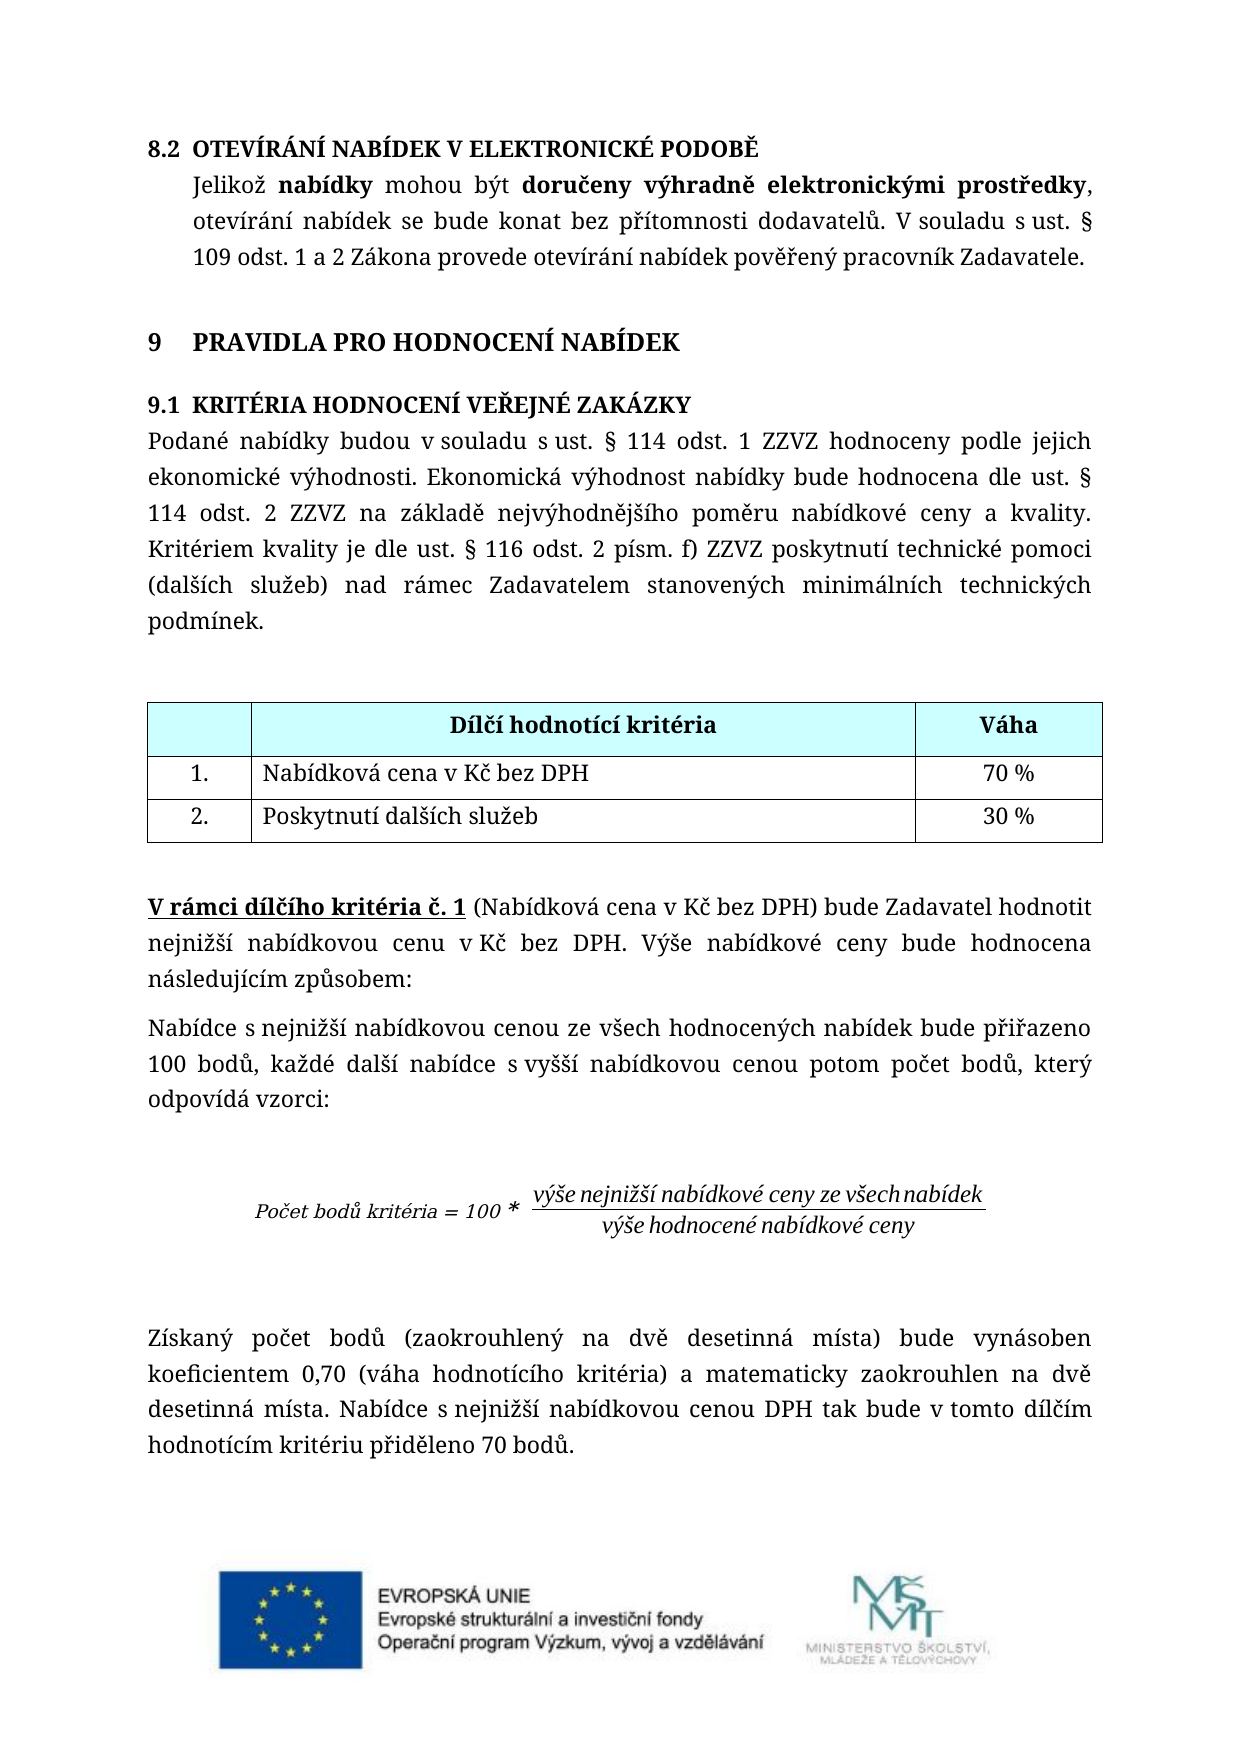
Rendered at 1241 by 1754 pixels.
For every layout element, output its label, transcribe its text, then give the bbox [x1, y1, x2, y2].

table_cell 1. [148, 757, 251, 799]
table_cell Poskytnutí dalších služeb [252, 800, 915, 842]
table_header Dílčí hodnotící kritéria [252, 703, 915, 756]
table_cell Nabídková cena v Kč bez DPH [252, 757, 915, 799]
table_header Váha [916, 703, 1102, 756]
table_cell 2. [148, 800, 251, 842]
text Získaný počet bodů (zaokrouhlený na dvě desetinná místa) bude vynásoben koeficientem 0,70 (váha hodnotícího kritéria) a matematicky zaokrouhlen na dvě desetinná místa. Nabídce s nejnižší nabídkovou cenou DPH tak bude v tomto dílčím hodnotícím kritériu přiděleno 70 bodů. [148, 1322, 1093, 1461]
text V rámci dílčího kritéria č. 1 (Nabídková cena v Kč bez DPH) bude Zadavatel hodnotit nejnižší nabídkovou cenu v Kč bez DPH. Výše nabídkové ceny bude hodnocena následujícím způsobem: [148, 891, 1093, 994]
subtitle OTEVÍRÁNÍ NABÍDEK V ELEKTRONICKÉ PODOBĚ [148, 133, 1093, 164]
text Počet bodů kritéria = 100 * [148, 1180, 1093, 1239]
picture [147, 1523, 1068, 1705]
subtitle KRITÉRIA HODNOCENÍ VEŘEJNÉ ZAKÁZKY [147, 389, 1093, 421]
text Jelikož nabídky mohou být doručeny výhradně elektronickými prostředky, otevírání nabídek se bude konat bez přítomnosti dodavatelů. V souladu s ust. § 109 odst. 1 a 2 Zákona provede otevírání nabídek pověřený pracovník Zadavatele. [193, 169, 1093, 272]
text Nabídce s nejnižší nabídkovou cenou ze všech hodnocených nabídek bude přiřazeno 100 bodů, každé další nabídce s vyšší nabídkovou cenou potom počet bodů, který odpovídá vzorci: [148, 1012, 1093, 1115]
table_cell 70 % [916, 757, 1102, 799]
subtitle PRAVIDLA PRO HODNOCENÍ NABÍDEK [148, 325, 1093, 359]
text Podané nabídky budou v souladu s ust. § 114 odst. 1 ZZVZ hodnoceny podle jejich ekonomické výhodnosti. Ekonomická výhodnost nabídky bude hodnocena dle ust. § 114 odst. 2 ZZVZ na základě nejvýhodnějšího poměru nabídkové ceny a kvality. Kritériem kvality je dle ust. § 116 odst. 2 písm. f) ZZVZ poskytnutí technické pomoci (dalších služeb) nad rámec Zadavatelem stanovených minimálních technických podmínek. [148, 425, 1093, 636]
table_cell 30 % [916, 800, 1102, 842]
table_header [148, 703, 251, 756]
